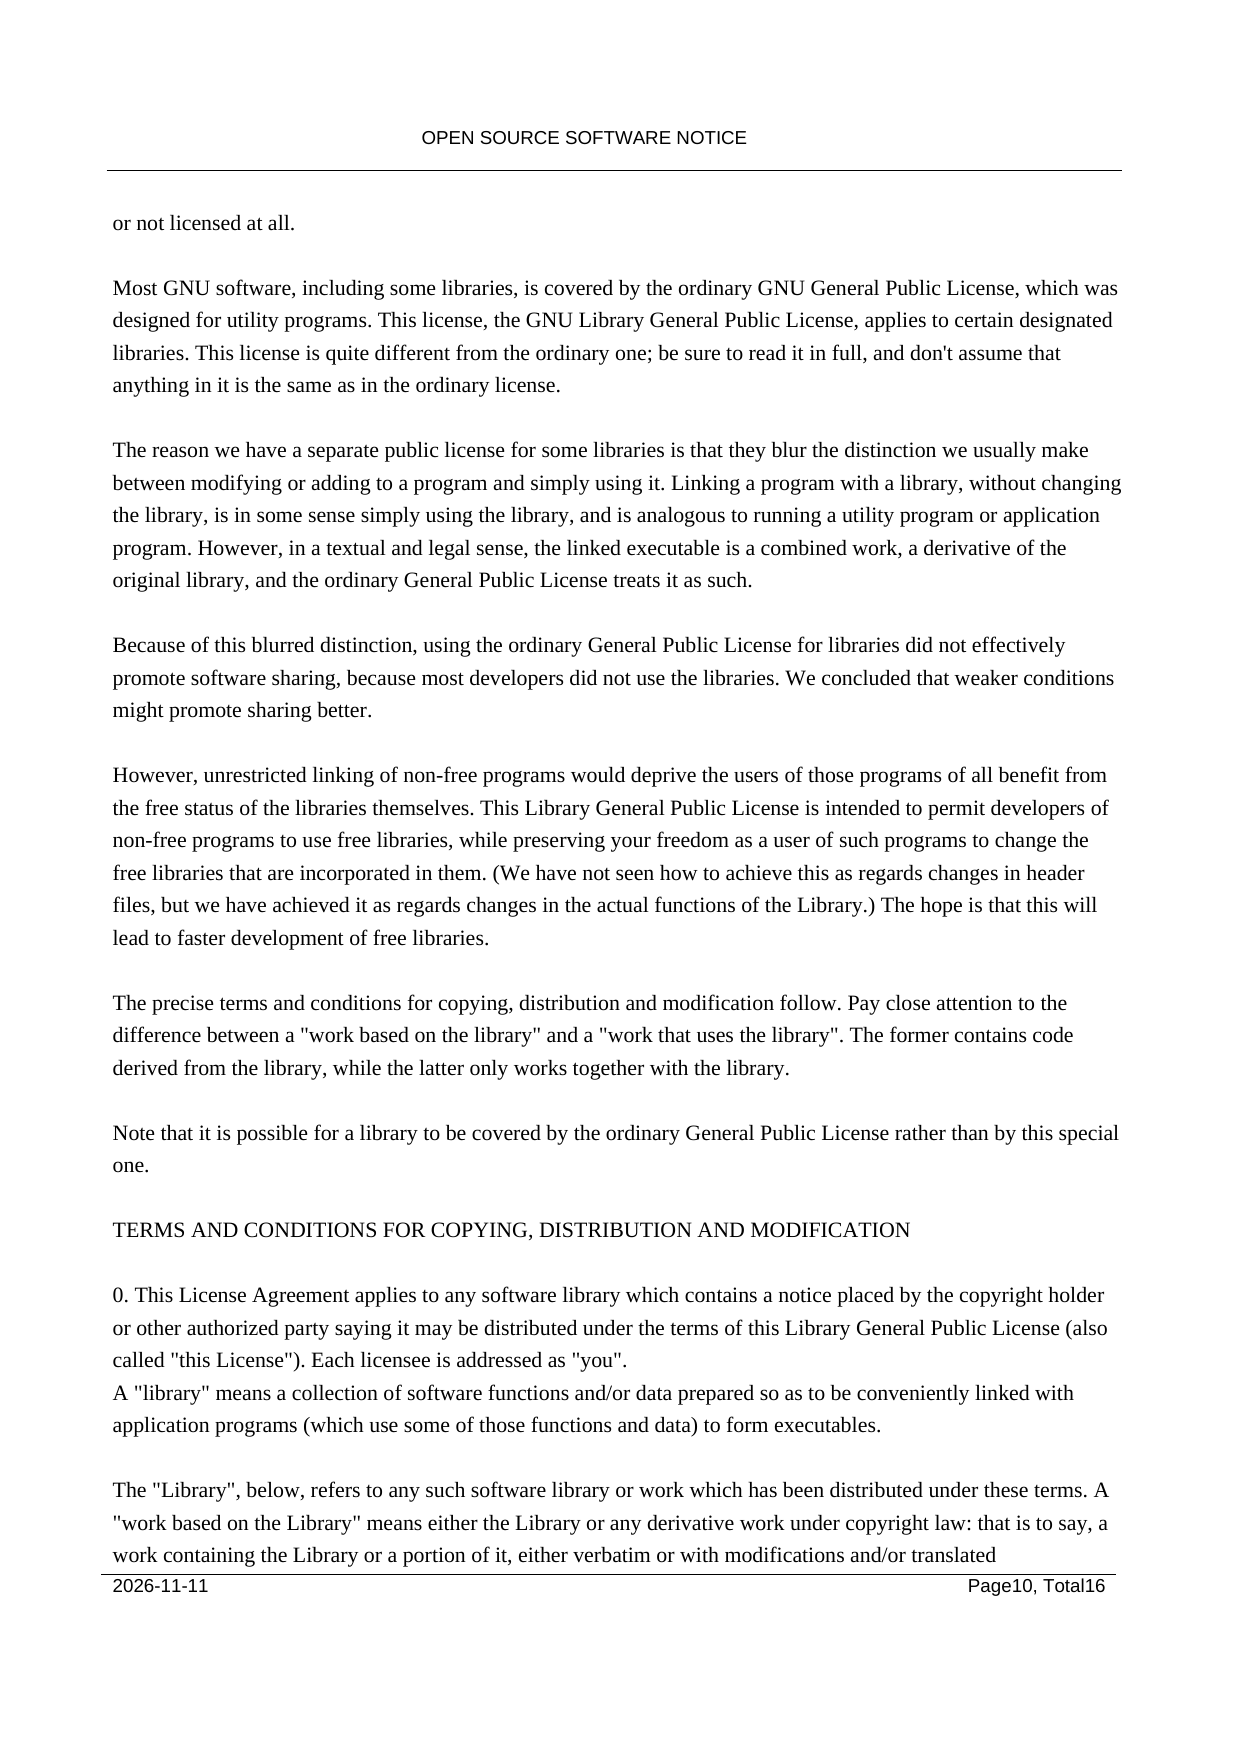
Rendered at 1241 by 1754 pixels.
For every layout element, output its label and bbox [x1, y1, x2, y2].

text [112, 206, 1128, 1571]
